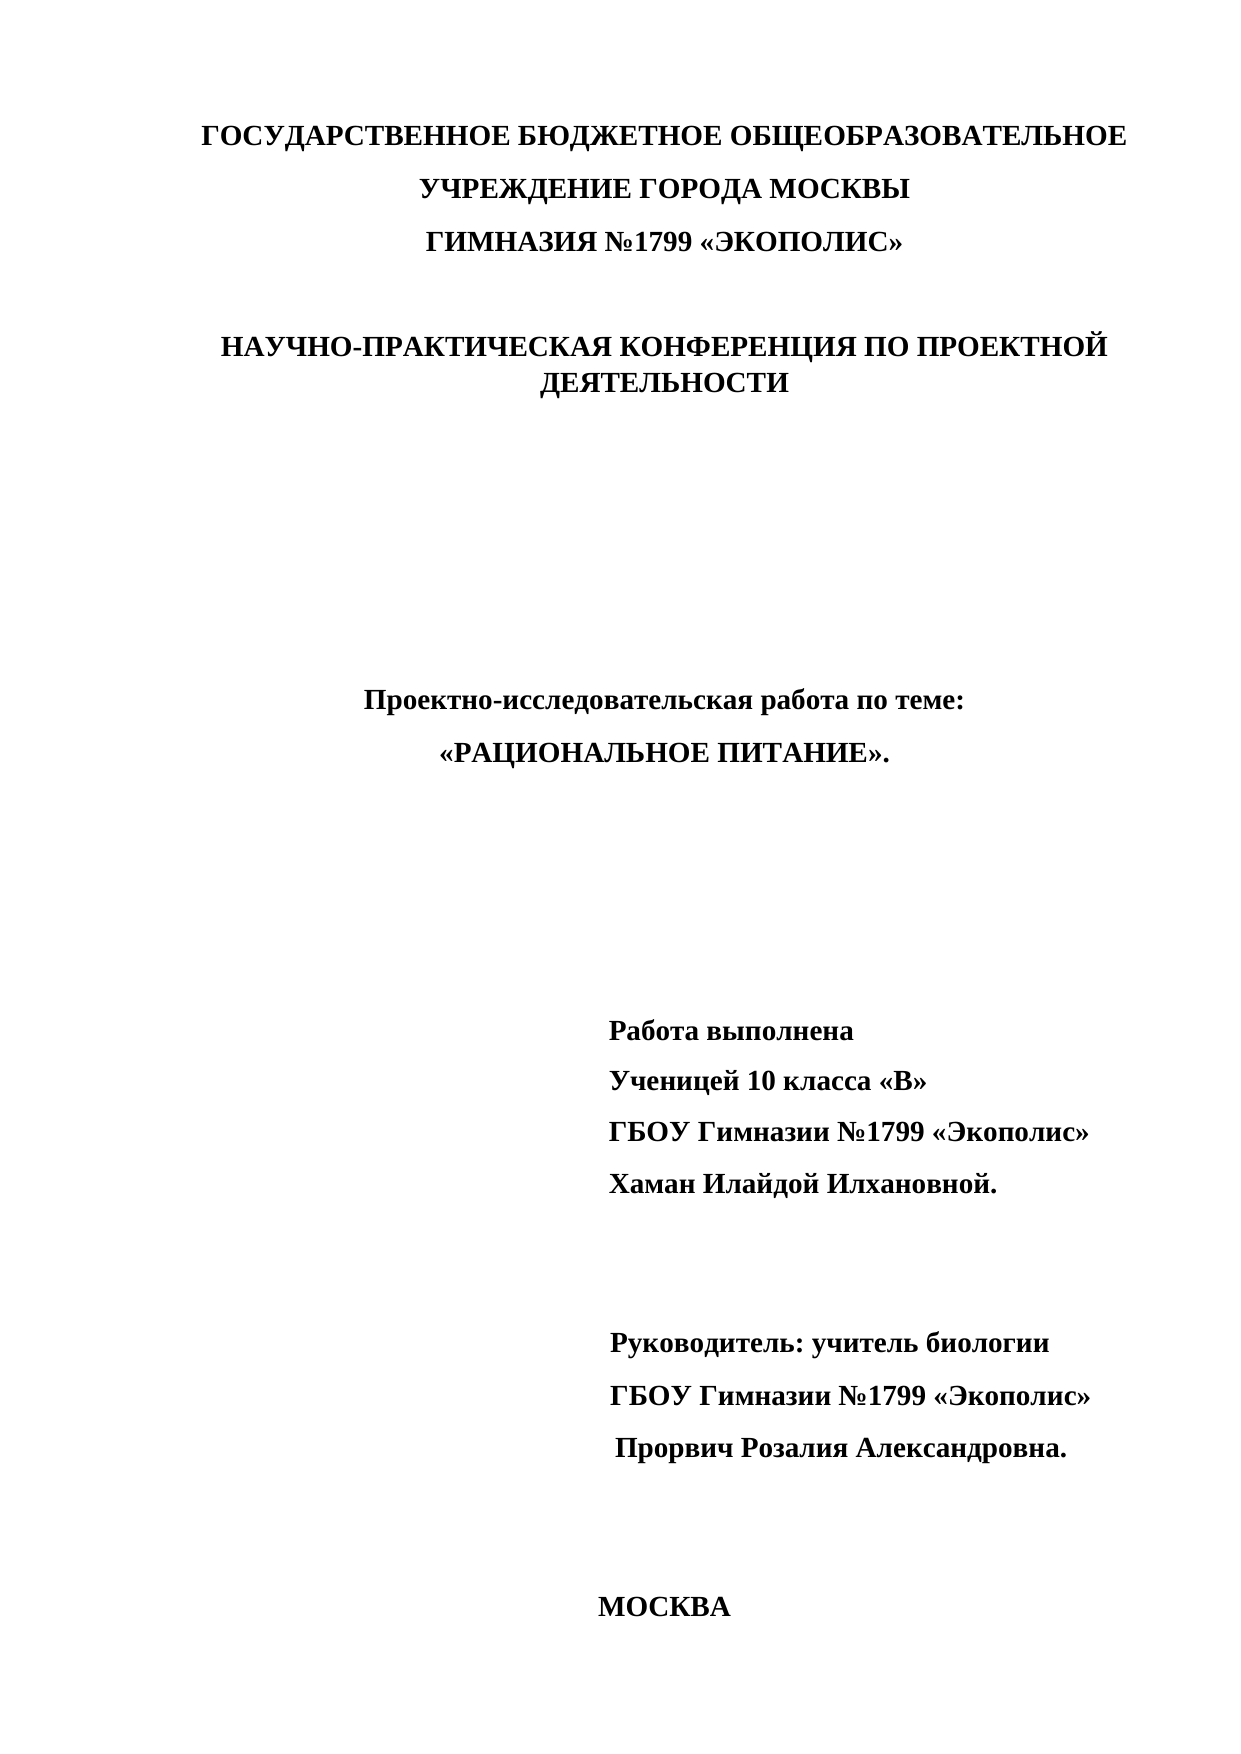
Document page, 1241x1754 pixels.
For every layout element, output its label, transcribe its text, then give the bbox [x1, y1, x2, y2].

text ГБОУ Гимназии №1799 «Экополис» [177, 1378, 1152, 1411]
text Ученицей 10 класса «В» [177, 1063, 1152, 1097]
text ГИМНАЗИЯ №1799 «ЭКОПОЛИС» [177, 224, 1152, 257]
text ГБОУ Гимназии №1799 «Экополис» [177, 1114, 1152, 1147]
text НАУЧНО-ПРАКТИЧЕСКАЯ КОНФЕРЕНЦИЯ ПО ПРОЕКТНОЙ ДЕЯТЕЛЬНОСТИ [177, 329, 1152, 399]
text УЧРЕЖДЕНИЕ ГОРОДА МОСКВЫ [177, 171, 1152, 204]
text ГОСУДАРСТВЕННОЕ БЮДЖЕТНОЕ ОБЩЕОБРАЗОВАТЕЛЬНОЕ [177, 118, 1152, 152]
text Прорвич Розалия Александровна. [177, 1431, 1152, 1464]
text «РАЦИОНАЛЬНОЕ ПИТАНИЕ». [177, 735, 1152, 769]
text Хаман Илайдой Илхановной. [177, 1166, 1152, 1200]
text МОСКВА [177, 1589, 1152, 1622]
text Работа выполнена [177, 1013, 1152, 1047]
text Руководитель: учитель биологии [177, 1325, 1152, 1358]
text Проектно-исследовательская работа по теме: [177, 682, 1152, 716]
